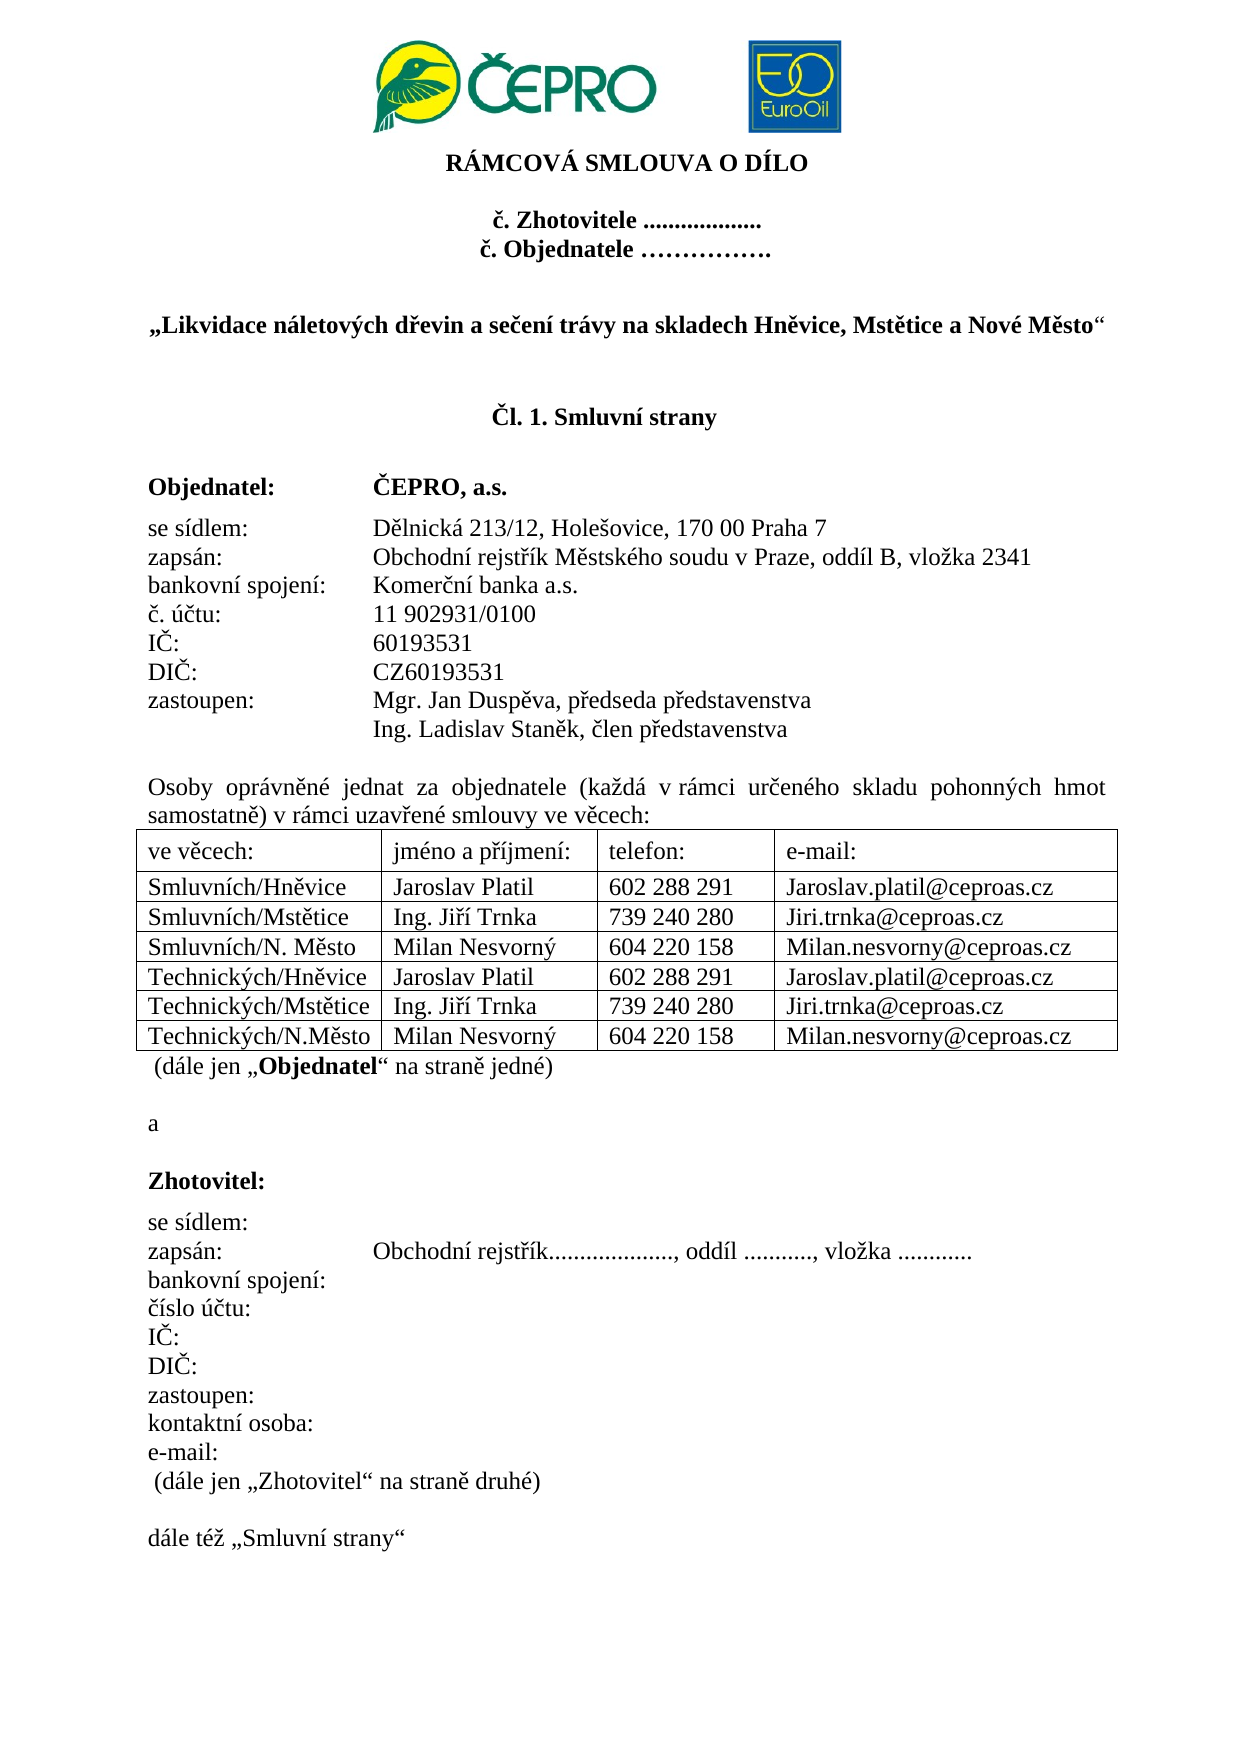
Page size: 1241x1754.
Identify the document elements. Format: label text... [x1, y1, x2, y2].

title č. Objednatele ……………. [148, 234, 1106, 263]
text (dále jen „Zhotovitel“ na straně druhé) [148, 1466, 1106, 1495]
text DIČ: CZ60193531 [148, 657, 1106, 686]
text dále též „Smluvní strany“ [148, 1523, 1106, 1552]
title RÁMCOVÁ SMLOUVA O DÍLO [148, 148, 1106, 176]
text Osoby oprávněné jednat za objednatele (každá v rámci určeného skladu pohonných hmot samostatně) v rámci uzavřené smlouvy ve věcech: [148, 772, 1106, 829]
text č. účtu: 11 902931/0100 [148, 599, 1106, 628]
text Objednatel: ČEPRO, a.s. [148, 472, 1106, 501]
table_cell 739 240 280 [598, 991, 774, 1020]
text e-mail: [148, 1437, 1106, 1466]
table_cell Jaroslav.platil@ceproas.cz [775, 872, 1117, 901]
text IČ: [148, 1322, 1106, 1351]
table_cell Ing. Jiří Trnka [382, 991, 597, 1020]
text bankovní spojení: Komerční banka a.s. [148, 571, 1106, 599]
table_cell Milan.nesvorny@ceproas.cz [775, 932, 1117, 961]
text Smluvní strany [102, 402, 1106, 431]
table_cell 602 288 291 [598, 962, 774, 990]
text se sídlem: Dělnická 213/12, Holešovice, 170 00 Praha 7 [148, 513, 1106, 542]
table_cell Milan.nesvorny@ceproas.cz [775, 1021, 1117, 1050]
table_cell Jiri.trnka@ceproas.cz [775, 902, 1117, 931]
table_header ve věcech: [137, 830, 381, 871]
table_cell Milan Nesvorný [382, 1021, 597, 1050]
text „Likvidace náletových dřevin a sečení trávy na skladech Hněvice, Mstětice a Nové Město“ [148, 311, 1106, 339]
table_cell 602 288 291 [598, 872, 774, 901]
table_cell Jaroslav Platil [382, 872, 597, 901]
table_cell Technických/Hněvice [137, 962, 381, 990]
text (dále jen „Objednatel“ na straně jedné) [148, 1051, 1106, 1080]
table_cell Smluvních/Hněvice [137, 872, 381, 901]
title č. Zhotovitele ................... [148, 205, 1106, 234]
text bankovní spojení: [148, 1265, 1106, 1293]
table_cell Smluvních/N. Město [137, 932, 381, 961]
table_cell Milan Nesvorný [382, 932, 597, 961]
text se sídlem: [148, 1207, 1106, 1236]
table_header e-mail: [775, 830, 1117, 871]
table_header telefon: [598, 830, 774, 871]
table_cell Jiri.trnka@ceproas.cz [775, 991, 1117, 1020]
text Zhotovitel: [148, 1166, 1106, 1195]
table_cell 604 220 158 [598, 932, 774, 961]
table_cell 604 220 158 [598, 1021, 774, 1050]
text zapsán: Obchodní rejstřík...................., oddíl ..........., vložka ............ [148, 1236, 1106, 1265]
text DIČ: [148, 1351, 1106, 1380]
text číslo účtu: [148, 1293, 1106, 1322]
text zapsán: Obchodní rejstřík Městského soudu v Praze, oddíl B, vložka 2341 [148, 542, 1106, 571]
table_header jméno a příjmení: [382, 830, 597, 871]
text a [148, 1108, 1106, 1137]
table_cell Jaroslav.platil@ceproas.cz [775, 962, 1117, 990]
table_cell Technických/Mstětice [137, 991, 381, 1020]
text kontaktní osoba: [148, 1408, 1106, 1437]
table_cell 739 240 280 [598, 902, 774, 931]
text zastoupen: Mgr. Jan Duspěva, předseda představenstva [148, 686, 1106, 714]
text zastoupen: [148, 1380, 1106, 1408]
table_cell Jaroslav Platil [382, 962, 597, 990]
picture [372, 40, 842, 133]
text IČ: 60193531 [148, 628, 1106, 657]
table_cell Technických/N.Město [137, 1021, 381, 1050]
table_cell Ing. Jiří Trnka [382, 902, 597, 931]
text Ing. Ladislav Staněk, člen představenstva [148, 714, 1106, 743]
table_cell Smluvních/Mstětice [137, 902, 381, 931]
